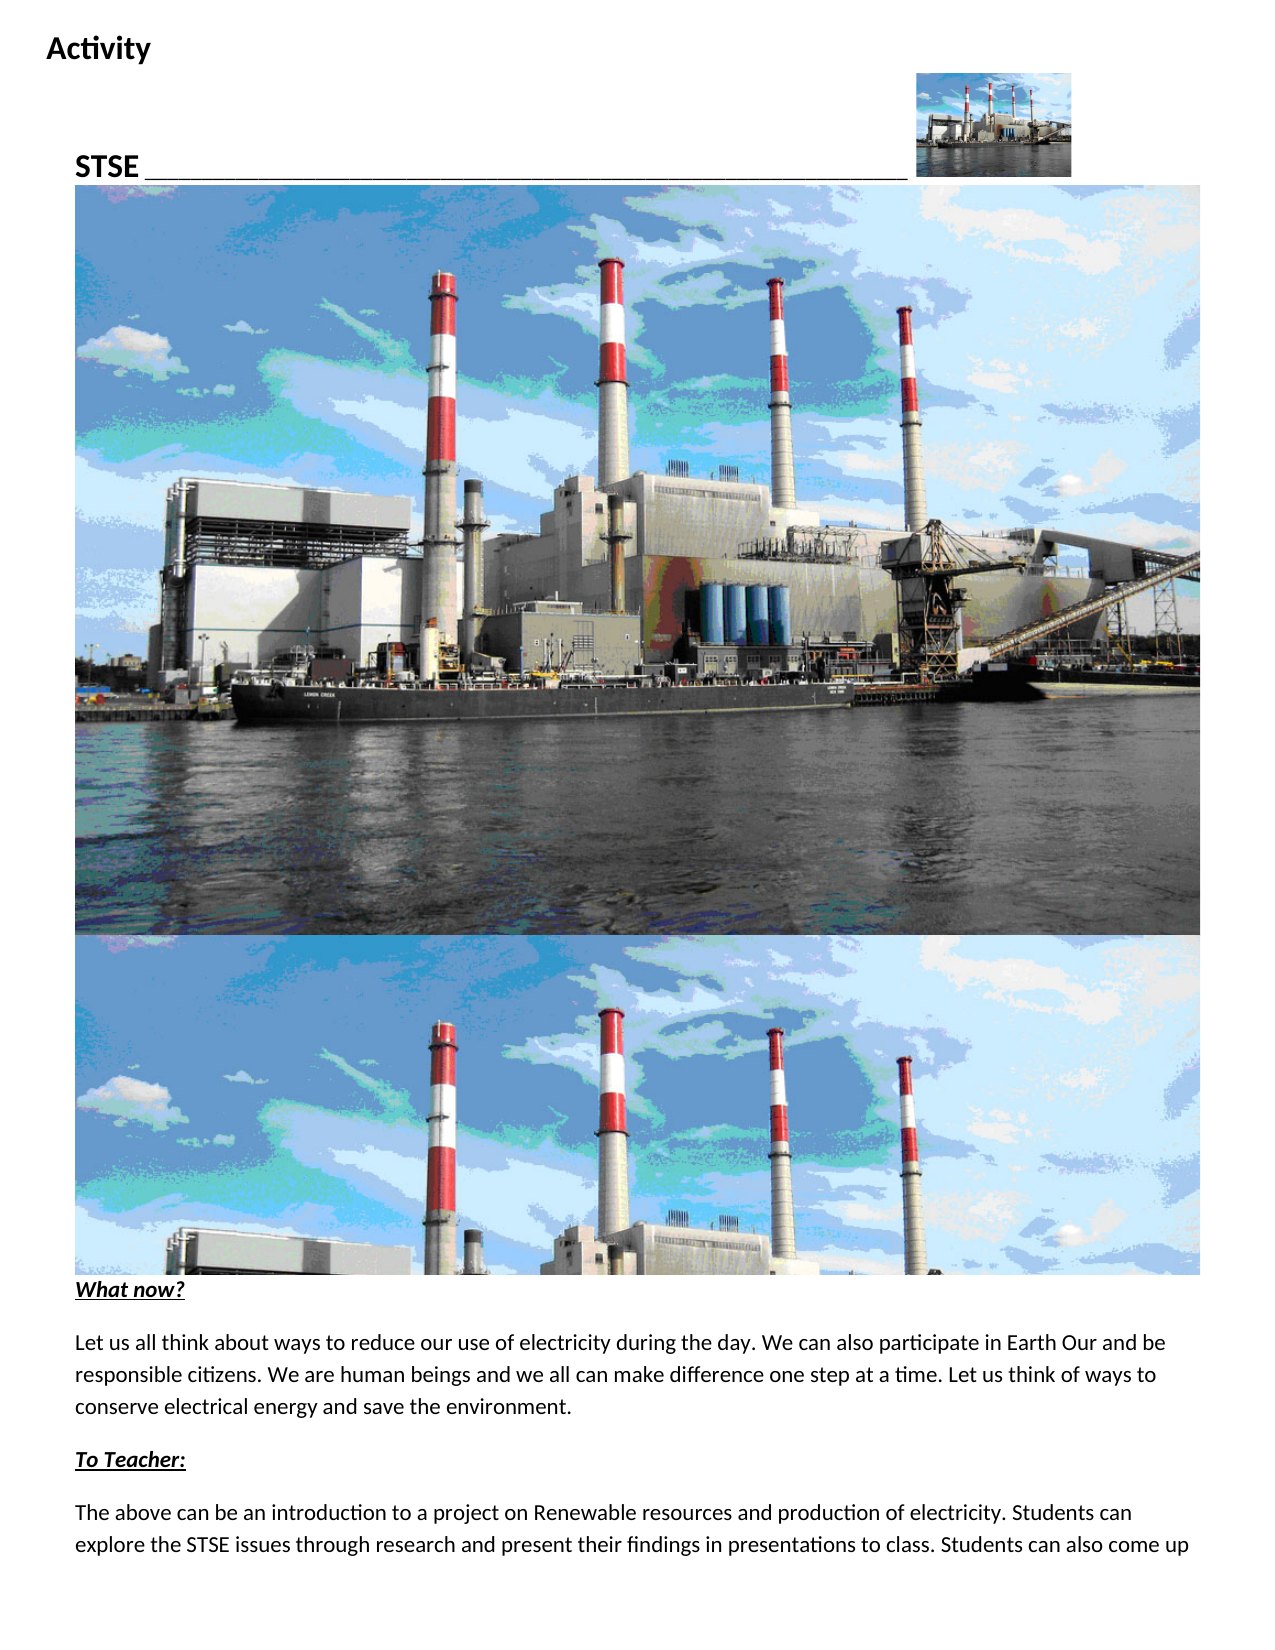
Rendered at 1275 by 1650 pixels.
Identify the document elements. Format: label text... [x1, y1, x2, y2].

text What now? [75, 1275, 1200, 1303]
text To Teacher: [75, 1445, 1200, 1473]
picture [916, 73, 1072, 177]
text The above can be an introduction to a project on Renewable resources and production of electricity. Students can explore the STSE issues through research and present their findings in presentations to class. Students can also come up with solutions or suggestions on what can be done so that we have electricity yet we do not harm the environment. As Science students this topic will allow them to inquire and explore the issues around how certain scientific and technological advancements and usage affect the Environment and Society. [75, 1498, 1200, 1558]
text Let us all think about ways to reduce our use of electricity during the day. We can also participate in Earth Our and be responsible citizens. We are human beings and we all can make difference one step at a time. Let us think of ways to conserve electrical energy and save the environment. [75, 1328, 1200, 1420]
picture [75, 185, 1200, 1275]
